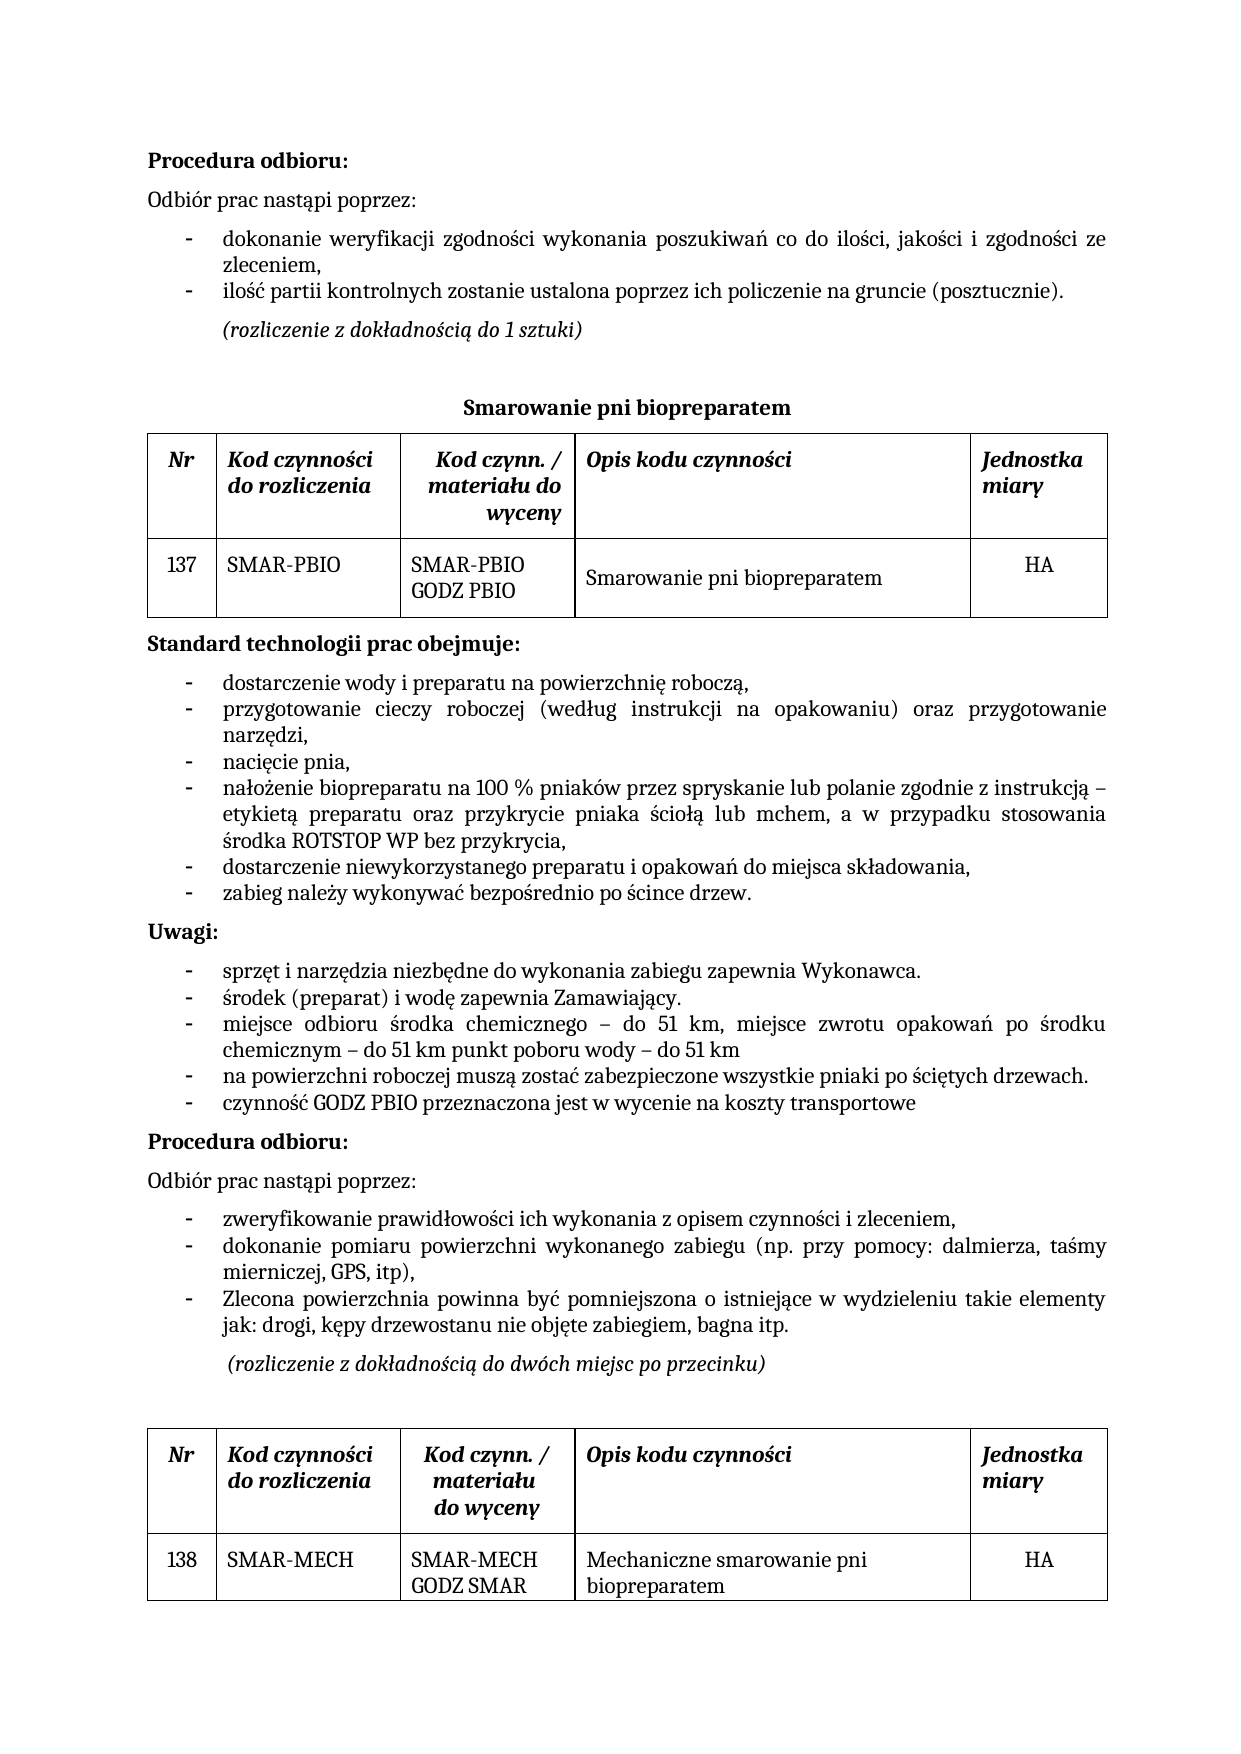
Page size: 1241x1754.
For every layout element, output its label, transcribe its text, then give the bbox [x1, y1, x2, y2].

list ilość partii kontrolnych zostanie ustalona poprzez ich policzenie na gruncie (posztucznie). [185, 278, 1107, 304]
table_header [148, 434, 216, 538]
text Procedura odbioru: [148, 1128, 1107, 1155]
text (rozliczenie z dokładnością do 1 sztuki) [148, 317, 1107, 343]
list Zlecona powierzchnia powinna być pomniejszona o istniejące w wydzieleniu takie elementy jak: drogi, kępy drzewostanu nie objęte zabiegiem, bagna itp. [185, 1285, 1107, 1338]
list nałożenie biopreparatu na 100 % pniaków przez spryskanie lub polanie zgodnie z instrukcją – etykietą preparatu oraz przykrycie pniaka ściołą lub mchem, a w przypadku stosowania środka ROTSTOP WP bez przykrycia, [185, 775, 1107, 854]
text Uwagi: [148, 919, 1107, 945]
list przygotowanie cieczy roboczej (według instrukcji na opakowaniu) oraz przygotowanie narzędzi, [185, 696, 1107, 748]
text Smarowanie pni biopreparatem [148, 394, 1107, 421]
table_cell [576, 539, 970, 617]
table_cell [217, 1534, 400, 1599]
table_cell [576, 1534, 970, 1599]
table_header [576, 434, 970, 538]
list dokonanie pomiaru powierzchni wykonanego zabiegu (np. przy pomocy: dalmierza, taśmy mierniczej, GPS, itp), [185, 1233, 1107, 1285]
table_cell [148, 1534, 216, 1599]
list nacięcie pnia, [185, 748, 1107, 775]
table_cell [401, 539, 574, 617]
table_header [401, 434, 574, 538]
list czynność GODZ PBIO przeznaczona jest w wycenie na koszty transportowe [185, 1090, 1107, 1116]
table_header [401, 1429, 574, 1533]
list miejsce odbioru środka chemicznego – do 51 km, miejsce zwrotu opakowań po środku chemicznym – do 51 km punkt poboru wody – do 51 km [185, 1011, 1107, 1063]
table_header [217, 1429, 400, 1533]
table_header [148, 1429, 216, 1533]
list dostarczenie niewykorzystanego preparatu i opakowań do miejsca składowania, [185, 854, 1107, 880]
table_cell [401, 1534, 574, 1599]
text Procedura odbioru: [148, 148, 1107, 174]
list zweryfikowanie prawidłowości ich wykonania z opisem czynności i zleceniem, [185, 1206, 1107, 1233]
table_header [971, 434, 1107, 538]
list na powierzchni roboczej muszą zostać zabezpieczone wszystkie pniaki po ściętych drzewach. [185, 1063, 1107, 1090]
list sprzęt i narzędzia niezbędne do wykonania zabiegu zapewnia Wykonawca. [185, 958, 1107, 984]
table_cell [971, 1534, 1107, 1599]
text Odbiór prac nastąpi poprzez: [148, 186, 1107, 213]
list zabieg należy wykonywać bezpośrednio po ścince drzew. [185, 880, 1107, 907]
list środek (preparat) i wodę zapewnia Zamawiający. [185, 984, 1107, 1011]
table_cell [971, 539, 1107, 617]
list dokonanie weryfikacji zgodności wykonania poszukiwań co do ilości, jakości i zgodności ze zleceniem, [185, 225, 1107, 278]
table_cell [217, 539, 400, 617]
list dostarczenie wody i preparatu na powierzchnię roboczą, [185, 669, 1107, 696]
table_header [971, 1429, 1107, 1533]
text Odbiór prac nastąpi poprzez: [148, 1167, 1107, 1194]
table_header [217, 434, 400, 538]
text (rozliczenie z dokładnością do dwóch miejsc po przecinku) [148, 1351, 1107, 1377]
text Standard technologii prac obejmuje: [148, 631, 1107, 657]
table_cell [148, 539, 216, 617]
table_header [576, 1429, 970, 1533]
